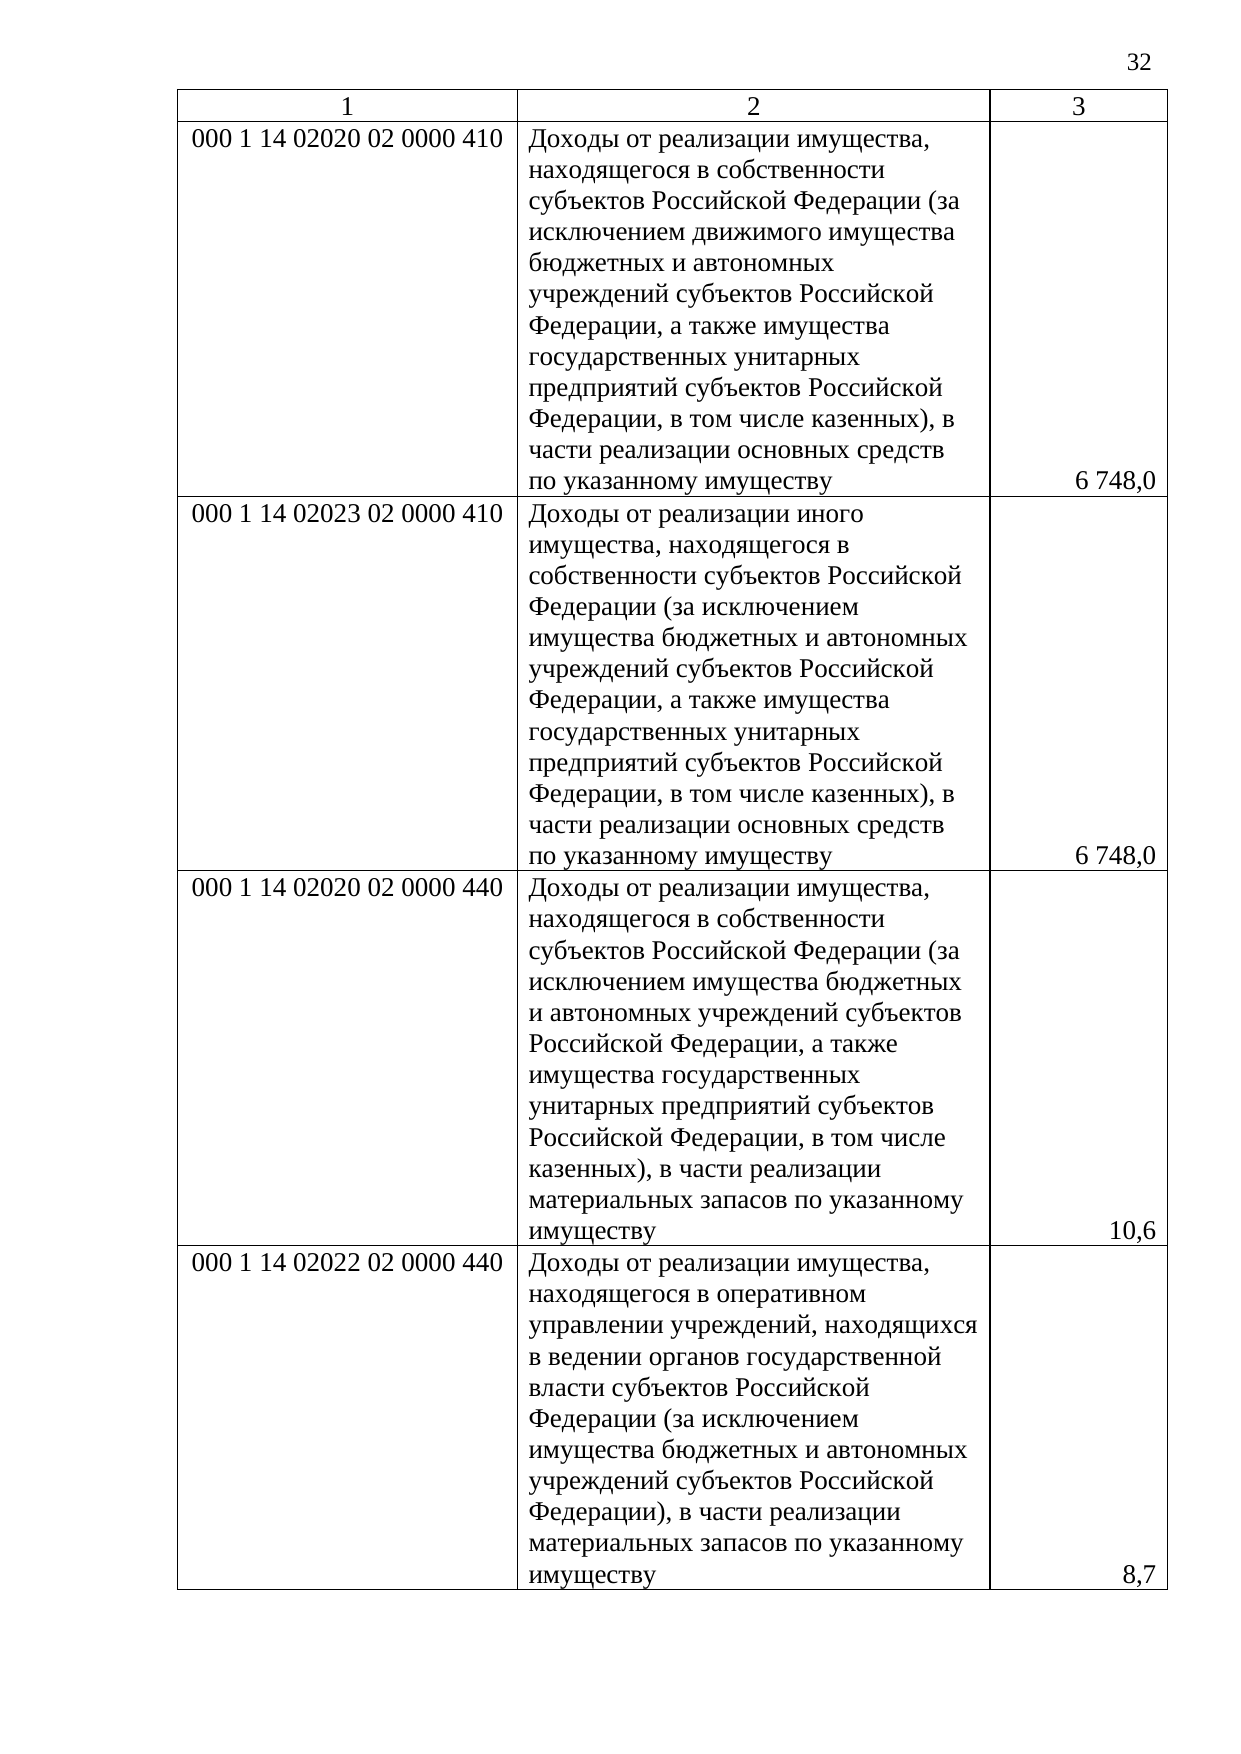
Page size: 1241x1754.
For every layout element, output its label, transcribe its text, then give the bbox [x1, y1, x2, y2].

table_header 3 [991, 90, 1167, 121]
table_header 2 [518, 90, 989, 121]
table_cell 000 1 14 02020 02 0000 410 [178, 122, 517, 496]
table_cell 000 1 14 02020 02 0000 440 [178, 871, 517, 1245]
table_cell 8,7 [991, 1246, 1167, 1589]
table_cell 6 748,0 [991, 122, 1167, 496]
table_cell Доходы от реализации имущества, находящегося в оперативном управлении учреждений, находящихся в ведении органов государственной власти субъектов Российской Федерации (за исключением имущества бюджетных и автономных учреждений субъектов Российской Федерации), в части реализации материальных запасов по указанному имуществу [518, 1246, 989, 1589]
table_cell 000 1 14 02022 02 0000 440 [178, 1246, 517, 1589]
table_cell 000 1 14 02023 02 0000 410 [178, 497, 517, 870]
table_cell Доходы от реализации имущества, находящегося в собственности субъектов Российской Федерации (за исключением движимого имущества бюджетных и автономных учреждений субъектов Российской Федерации, а также имущества государственных унитарных предприятий субъектов Российской Федерации, в том числе казенных), в части реализации основных средств по указанному имуществу [518, 122, 989, 496]
table_header 1 [178, 90, 517, 121]
table_cell 6 748,0 [991, 497, 1167, 870]
table_cell 10,6 [991, 871, 1167, 1245]
table_cell Доходы от реализации иного имущества, находящегося в собственности субъектов Российской Федерации (за исключением имущества бюджетных и автономных учреждений субъектов Российской Федерации, а также имущества государственных унитарных предприятий субъектов Российской Федерации, в том числе казенных), в части реализации основных средств по указанному имуществу [518, 497, 989, 870]
table_cell Доходы от реализации имущества, находящегося в собственности субъектов Российской Федерации (за исключением имущества бюджетных и автономных учреждений субъектов Российской Федерации, а также имущества государственных унитарных предприятий субъектов Российской Федерации, в том числе казенных), в части реализации материальных запасов по указанному имуществу [518, 871, 989, 1245]
